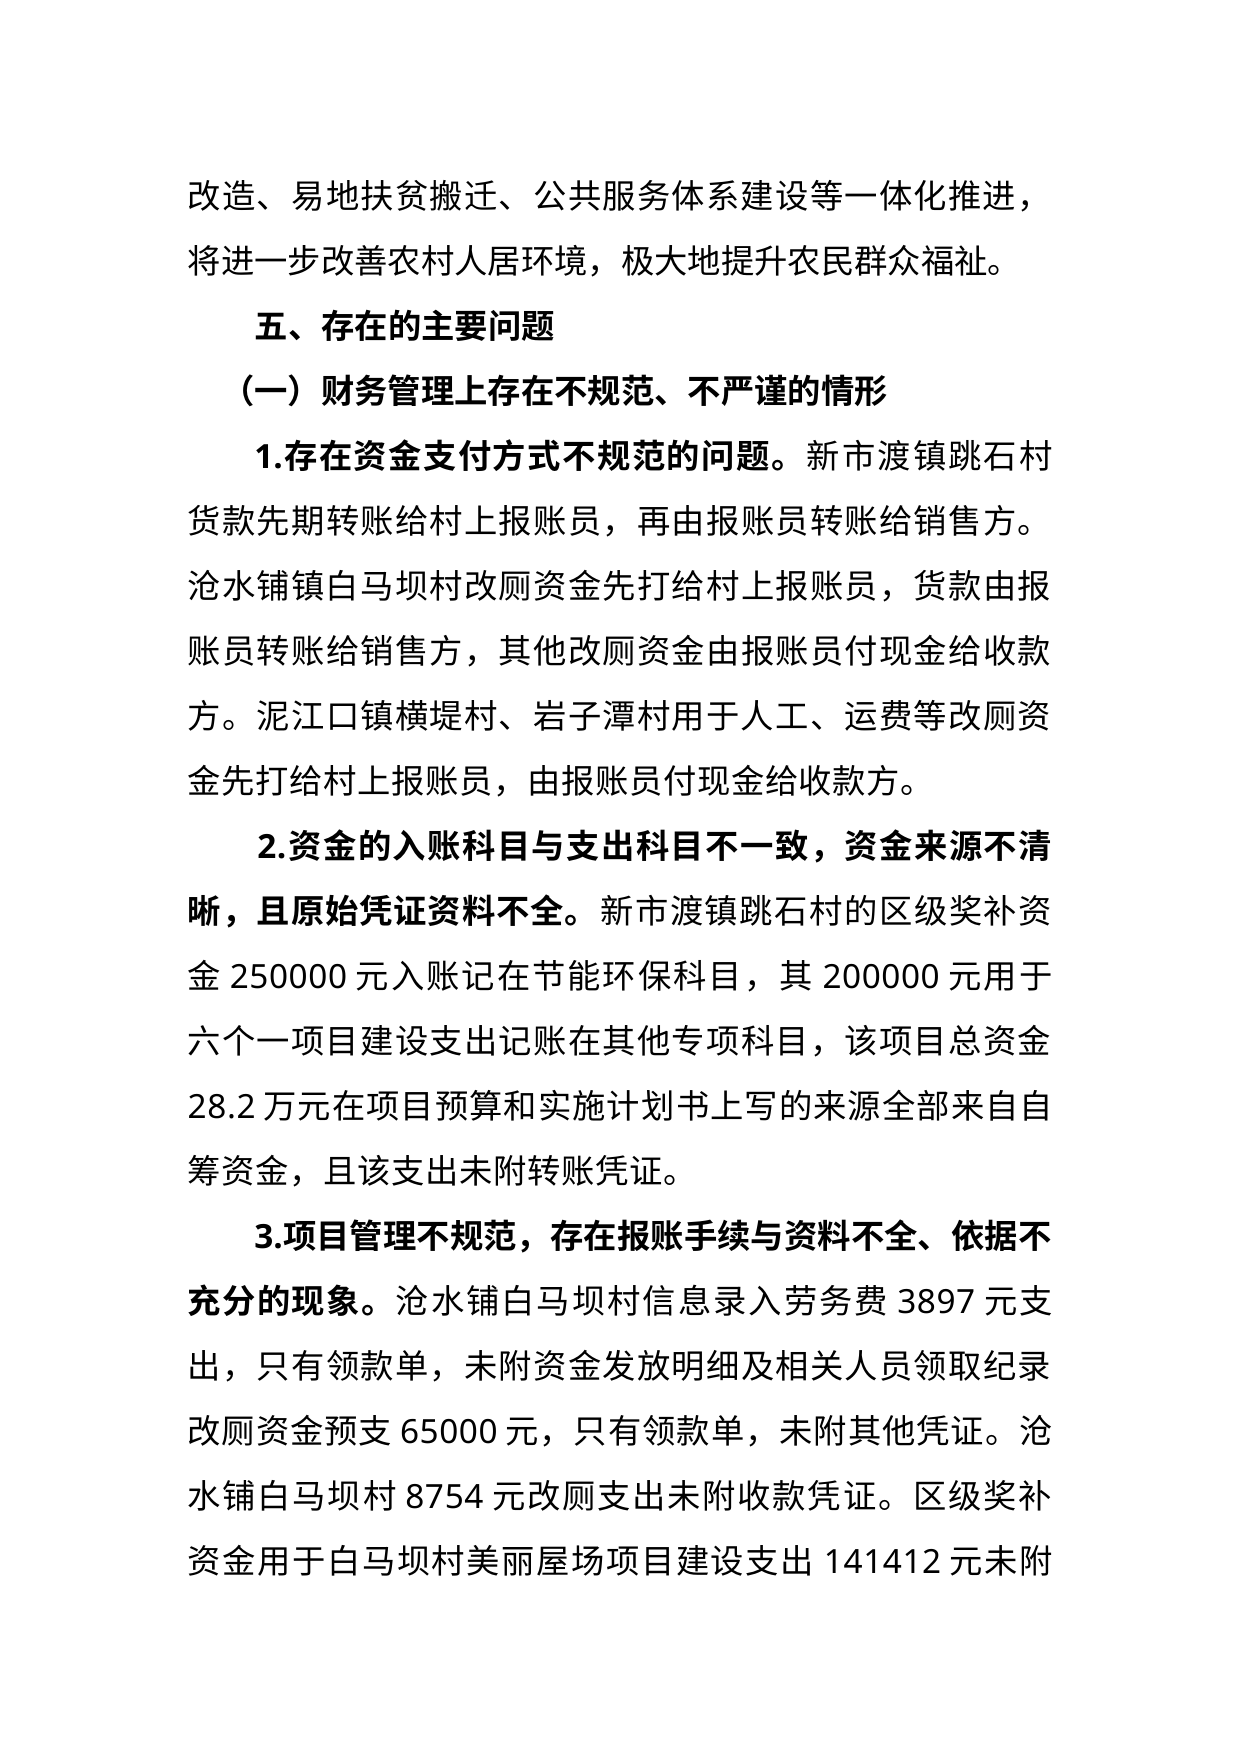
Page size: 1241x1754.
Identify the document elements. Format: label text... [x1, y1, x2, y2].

text 1.存在资金支付方式不规范的问题。新市渡镇跳石村货款先期转账给村上报账员，再由报账员转账给销售方。沧水铺镇白马坝村改厕资金先打给村上报账员，货款由报账员转账给销售方，其他改厕资金由报账员付现金给收款方。泥江口镇横堤村、岩子潭村用于人工、运费等改厕资金先打给村上报账员，由报账员付现金给收款方。 [187, 422, 1053, 812]
list （一）财务管理上存在不规范、不严谨的情形 [187, 357, 1053, 422]
list 2.资金的入账科目与支出科目不一致，资金来源不清晰，且原始凭证资料不全。新市渡镇跳石村的区级奖补资金250000元入账记在节能环保科目，其200000元用于六个一项目建设支出记账在其他专项科目，该项目总资金28.2万元在项目预算和实施计划书上写的来源全部来自自筹资金，且该支出未附转账凭证。 [187, 812, 1053, 1202]
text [187, 1202, 1053, 1592]
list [187, 162, 1053, 292]
list 五、存在的主要问题 [187, 292, 1053, 357]
